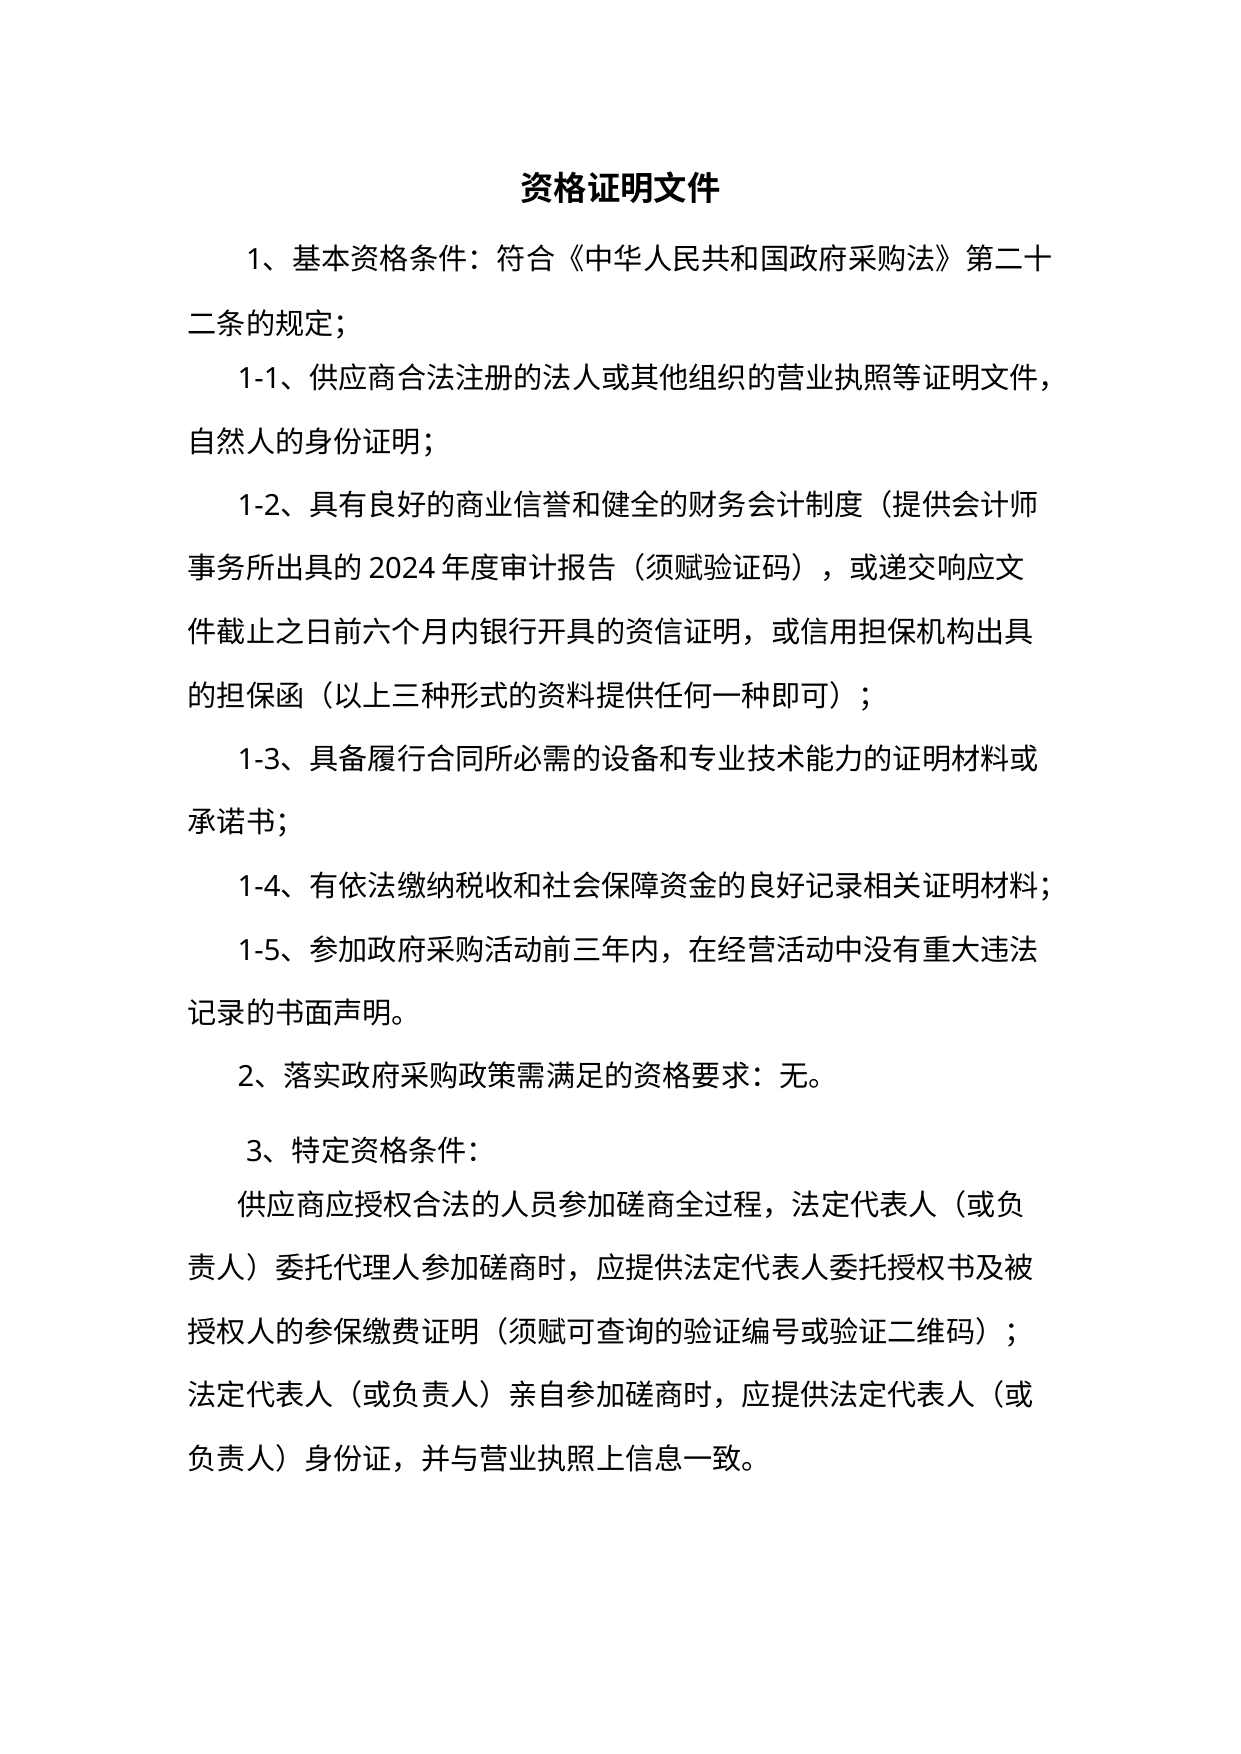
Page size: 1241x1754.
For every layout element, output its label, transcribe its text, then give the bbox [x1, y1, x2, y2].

text 3、特定资格条件： [187, 1117, 1053, 1182]
text 1-5、参加政府采购活动前三年内，在经营活动中没有重大违法记录的书面声明。 [187, 926, 1053, 1032]
text 1-3、具备履行合同所必需的设备和专业技术能力的证明材料或承诺书； [187, 736, 1053, 841]
text 1-1、供应商合法注册的法人或其他组织的营业执照等证明文件，自然人的身份证明； [187, 354, 1053, 460]
text 1-4、有依法缴纳税收和社会保障资金的良好记录相关证明材料； [187, 862, 1053, 905]
text 1-2、具有良好的商业信誉和健全的财务会计制度（提供会计师事务所出具的2024年度审计报告（须赋验证码），或递交响应文件截止之日前六个月内银行开具的资信证明，或信用担保机构出具的担保函（以上三种形式的资料提供任何一种即可）； [187, 482, 1053, 714]
text 供应商应授权合法的人员参加磋商全过程，法定代表人（或负责人）委托代理人参加磋商时，应提供法定代表人委托授权书及被授权人的参保缴费证明（须赋可查询的验证编号或验证二维码）；法定代表人（或负责人）亲自参加磋商时，应提供法定代表人（或负责人）身份证，并与营业执照上信息一致。 [187, 1182, 1053, 1478]
text 1、基本资格条件：符合《中华人民共和国政府采购法》第二十二条的规定； [187, 224, 1053, 354]
text 2、落实政府采购政策需满足的资格要求：无。 [187, 1053, 1053, 1095]
text 资格证明文件 [187, 162, 1053, 210]
